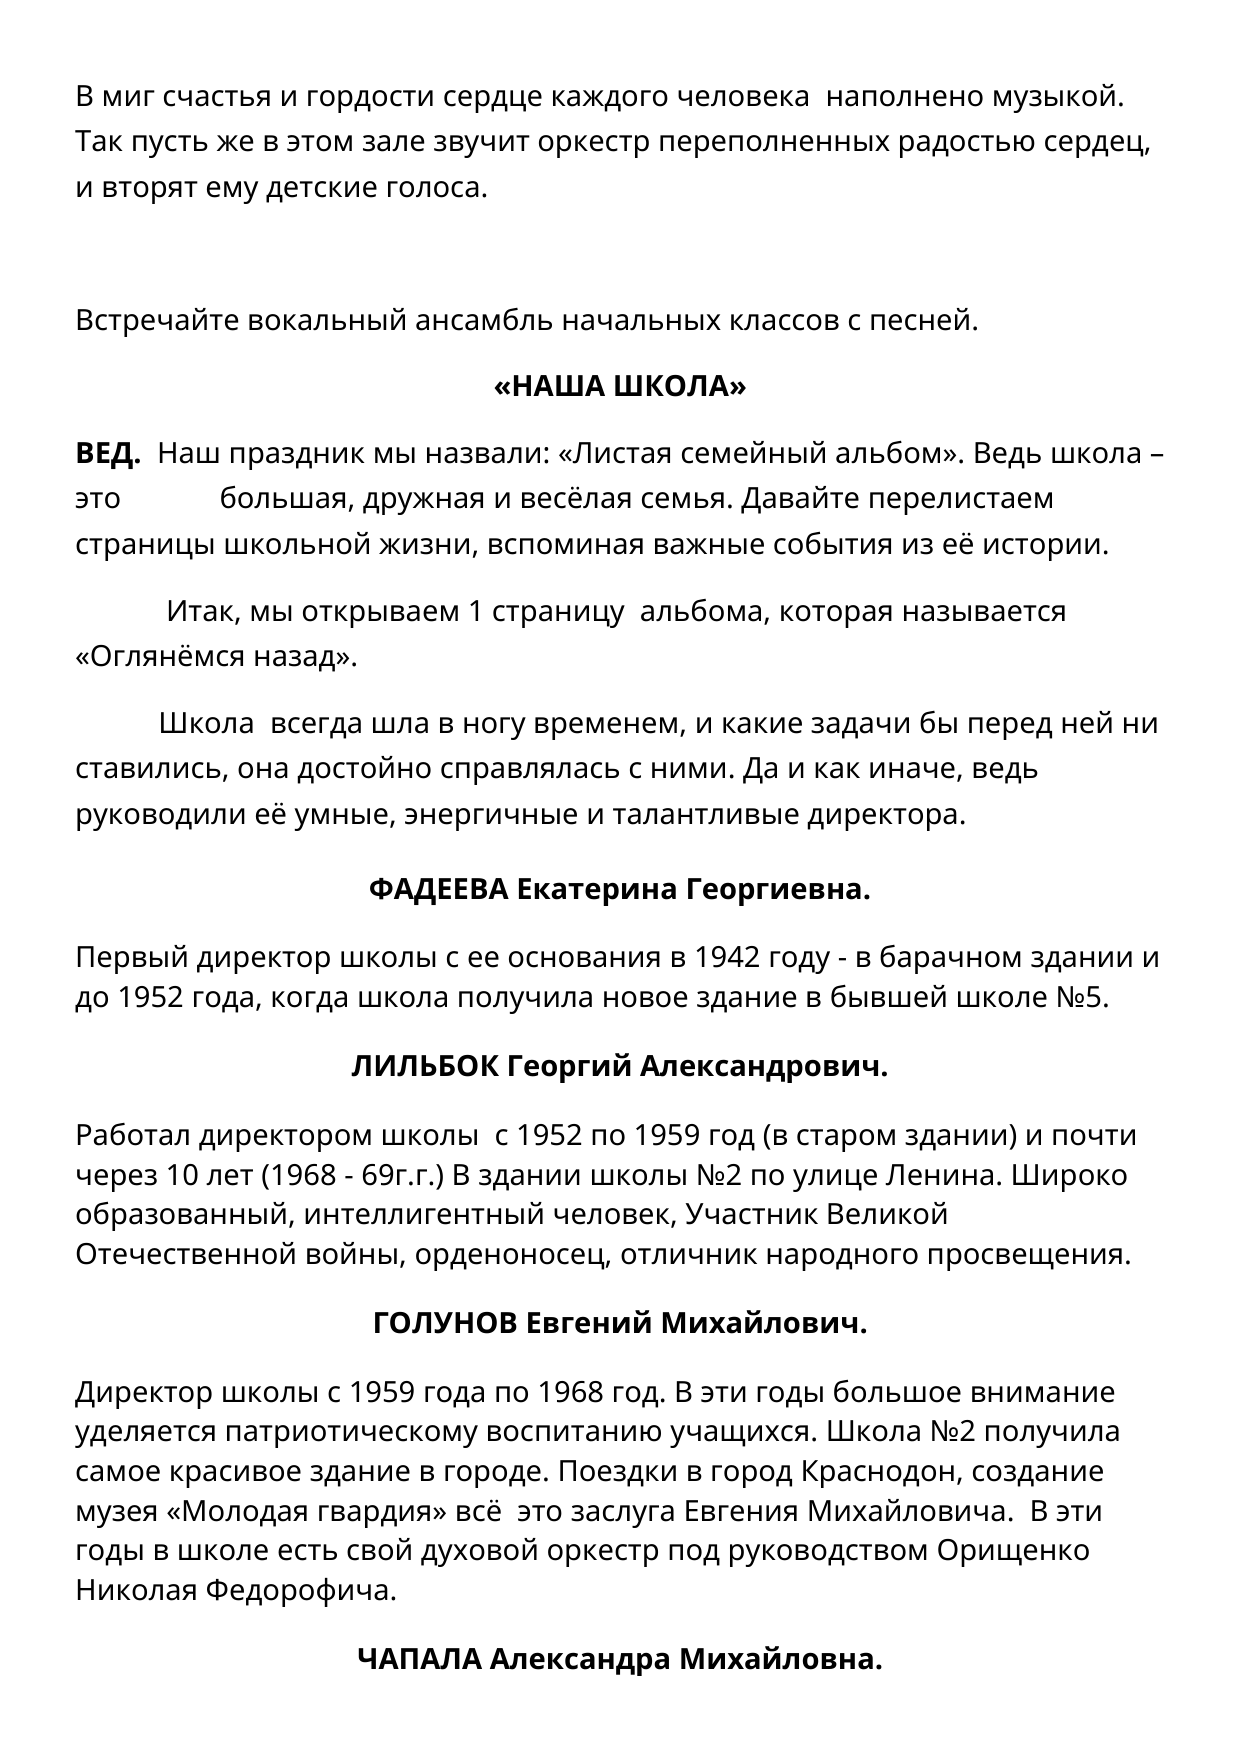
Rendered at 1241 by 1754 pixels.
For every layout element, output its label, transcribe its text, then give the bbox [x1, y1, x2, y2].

text В миг счастья и гордости сердце каждого человека наполнено музыкой. Так пусть же в этом зале звучит оркестр переполненных радостью сердец, и вторят ему детские голоса. [75, 75, 1165, 206]
text Итак, мы открываем 1 страницу альбома, которая называется «Оглянёмся назад». [75, 590, 1165, 675]
text Школа всегда шла в ногу временем, и какие задачи бы перед ней ни ставились, она достойно справлялась с ними. Да и как иначе, ведь руководили её умные, энергичные и талантливые директора. [75, 702, 1165, 833]
text Работал директором школы с 1952 по 1959 год (в старом здании) и почти через 10 лет (1968 - 69г.г.) В здании школы №2 по улице Ленина. Широко образованный, интеллигентный человек, Участник Великой Отечественной войны, орденоносец, отличник народного просвещения. [75, 1114, 1165, 1273]
text ФАДЕЕВА Екатерина Георгиевна. [75, 868, 1165, 908]
text ЛИЛЬБОК Георгий Александрович. [75, 1045, 1165, 1085]
text Директор школы с 1959 года по 1968 год. В эти годы большое внимание уделяется патриотическому воспитанию учащихся. Школа №2 получила самое красивое здание в городе. Поездки в город Краснодон, создание музея «Молодая гвардия» всё это заслуга Евгения Михайловича. В эти годы в школе есть свой духовой оркестр под руководством Орищенко Николая Федорофича. [75, 1371, 1165, 1609]
text «НАША ШКОЛА» [75, 366, 1165, 405]
text Встречайте вокальный ансамбль начальных классов с песней. [75, 299, 1165, 339]
text ВЕД. Наш праздник мы назвали: «Листая семейный альбом». Ведь школа – это большая, дружная и весёлая семья. Давайте перелистаем страницы школьной жизни, вспоминая важные события из её истории. [75, 432, 1165, 563]
text ЧАПАЛА Александра Михайловна. [75, 1638, 1165, 1678]
text Первый директор школы с ее основания в 1942 году - в барачном здании и до 1952 года, когда школа получила новое здание в бывшей школе №5. [75, 937, 1165, 1016]
text ГОЛУНОВ Евгений Михайлович. [75, 1302, 1165, 1342]
